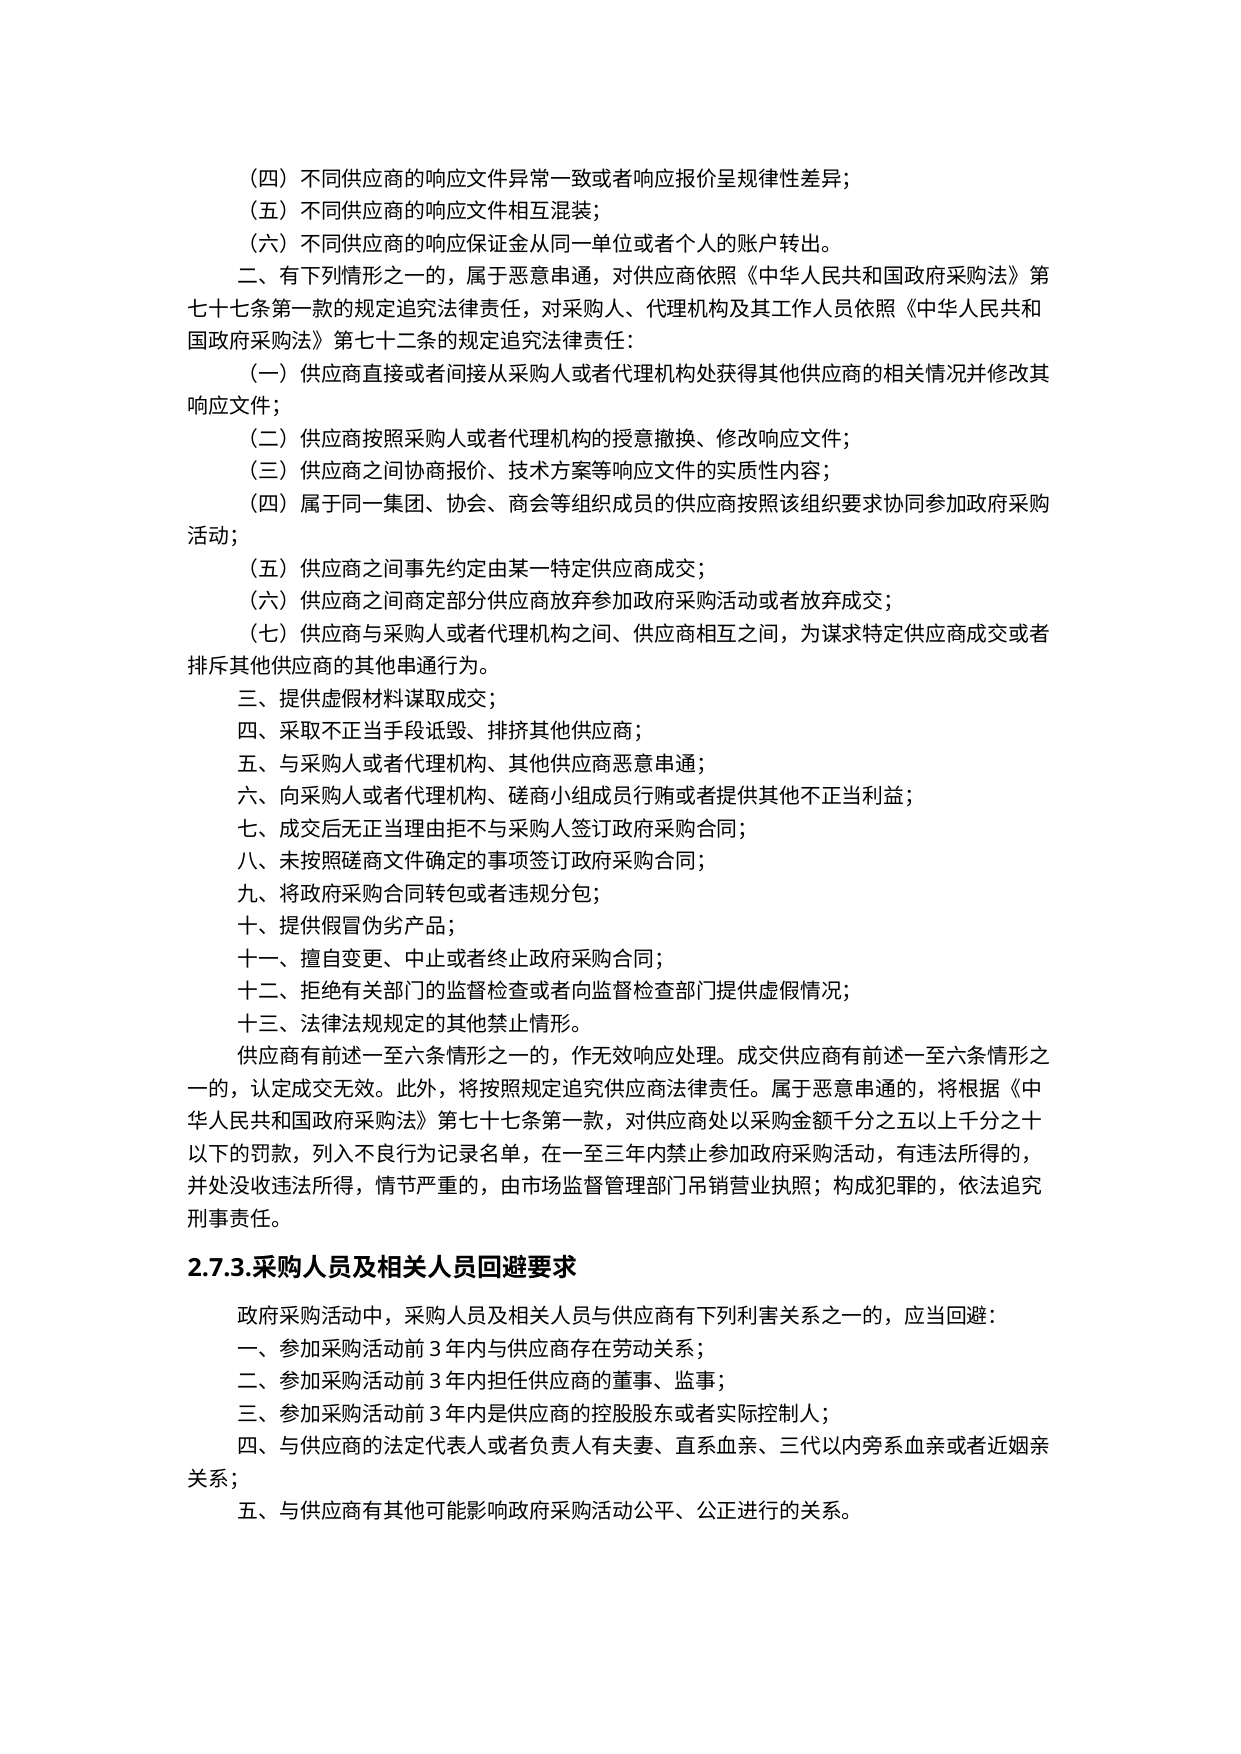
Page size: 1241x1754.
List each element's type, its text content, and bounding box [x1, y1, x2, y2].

text （五）供应商之间事先约定由某一特定供应商成交； [187, 552, 1053, 584]
text （三）供应商之间协商报价、技术方案等响应文件的实质性内容； [187, 454, 1053, 487]
text 三、参加采购活动前3年内是供应商的控股股东或者实际控制人； [187, 1397, 1053, 1429]
text （六）不同供应商的响应保证金从同一单位或者个人的账户转出。 [187, 227, 1053, 259]
text （四）不同供应商的响应文件异常一致或者响应报价呈规律性差异； [187, 162, 1053, 194]
text 二、参加采购活动前3年内担任供应商的董事、监事； [187, 1364, 1053, 1397]
text 九、将政府采购合同转包或者违规分包； [187, 877, 1053, 909]
text 五、与采购人或者代理机构、其他供应商恶意串通； [187, 747, 1053, 779]
text 六、向采购人或者代理机构、磋商小组成员行贿或者提供其他不正当利益； [187, 779, 1053, 812]
text （四）属于同一集团、协会、商会等组织成员的供应商按照该组织要求协同参加政府采购活动； [187, 487, 1053, 552]
text 七、成交后无正当理由拒不与采购人签订政府采购合同； [187, 812, 1053, 844]
text （二）供应商按照采购人或者代理机构的授意撤换、修改响应文件； [187, 422, 1053, 454]
text （六）供应商之间商定部分供应商放弃参加政府采购活动或者放弃成交； [187, 584, 1053, 617]
text 十二、拒绝有关部门的监督检查或者向监督检查部门提供虚假情况； [187, 974, 1053, 1007]
text 三、提供虚假材料谋取成交； [187, 682, 1053, 714]
text 一、参加采购活动前3年内与供应商存在劳动关系； [187, 1332, 1053, 1364]
text 四、与供应商的法定代表人或者负责人有夫妻、直系血亲、三代以内旁系血亲或者近姻亲关系； [187, 1429, 1053, 1494]
text 五、与供应商有其他可能影响政府采购活动公平、公正进行的关系。 [187, 1494, 1053, 1527]
text 政府采购活动中，采购人员及相关人员与供应商有下列利害关系之一的，应当回避： [187, 1299, 1053, 1332]
text 十、提供假冒伪劣产品； [187, 909, 1053, 942]
text （七）供应商与采购人或者代理机构之间、供应商相互之间，为谋求特定供应商成交或者排斥其他供应商的其他串通行为。 [187, 617, 1053, 682]
text 二、有下列情形之一的，属于恶意串通，对供应商依照《中华人民共和国政府采购法》第七十七条第一款的规定追究法律责任，对采购人、代理机构及其工作人员依照《中华人民共和国政府采购法》第七十二条的规定追究法律责任： [187, 259, 1053, 357]
text 十一、擅自变更、中止或者终止政府采购合同； [187, 942, 1053, 974]
text 供应商有前述一至六条情形之一的，作无效响应处理。成交供应商有前述一至六条情形之一的，认定成交无效。此外，将按照规定追究供应商法律责任。属于恶意串通的，将根据《中华人民共和国政府采购法》第七十七条第一款，对供应商处以采购金额千分之五以上千分之十以下的罚款，列入不良行为记录名单，在一至三年内禁止参加政府采购活动，有违法所得的，并处没收违法所得，情节严重的，由市场监督管理部门吊销营业执照；构成犯罪的，依法追究刑事责任。 [187, 1039, 1053, 1234]
text 四、采取不正当手段诋毁、排挤其他供应商； [187, 714, 1053, 747]
text 八、未按照磋商文件确定的事项签订政府采购合同； [187, 844, 1053, 877]
text 十三、法律法规规定的其他禁止情形。 [187, 1007, 1053, 1039]
text （一）供应商直接或者间接从采购人或者代理机构处获得其他供应商的相关情况并修改其响应文件； [187, 357, 1053, 422]
text （五）不同供应商的响应文件相互混装； [187, 194, 1053, 227]
text 2.7.3.采购人员及相关人员回避要求 [187, 1234, 1053, 1299]
